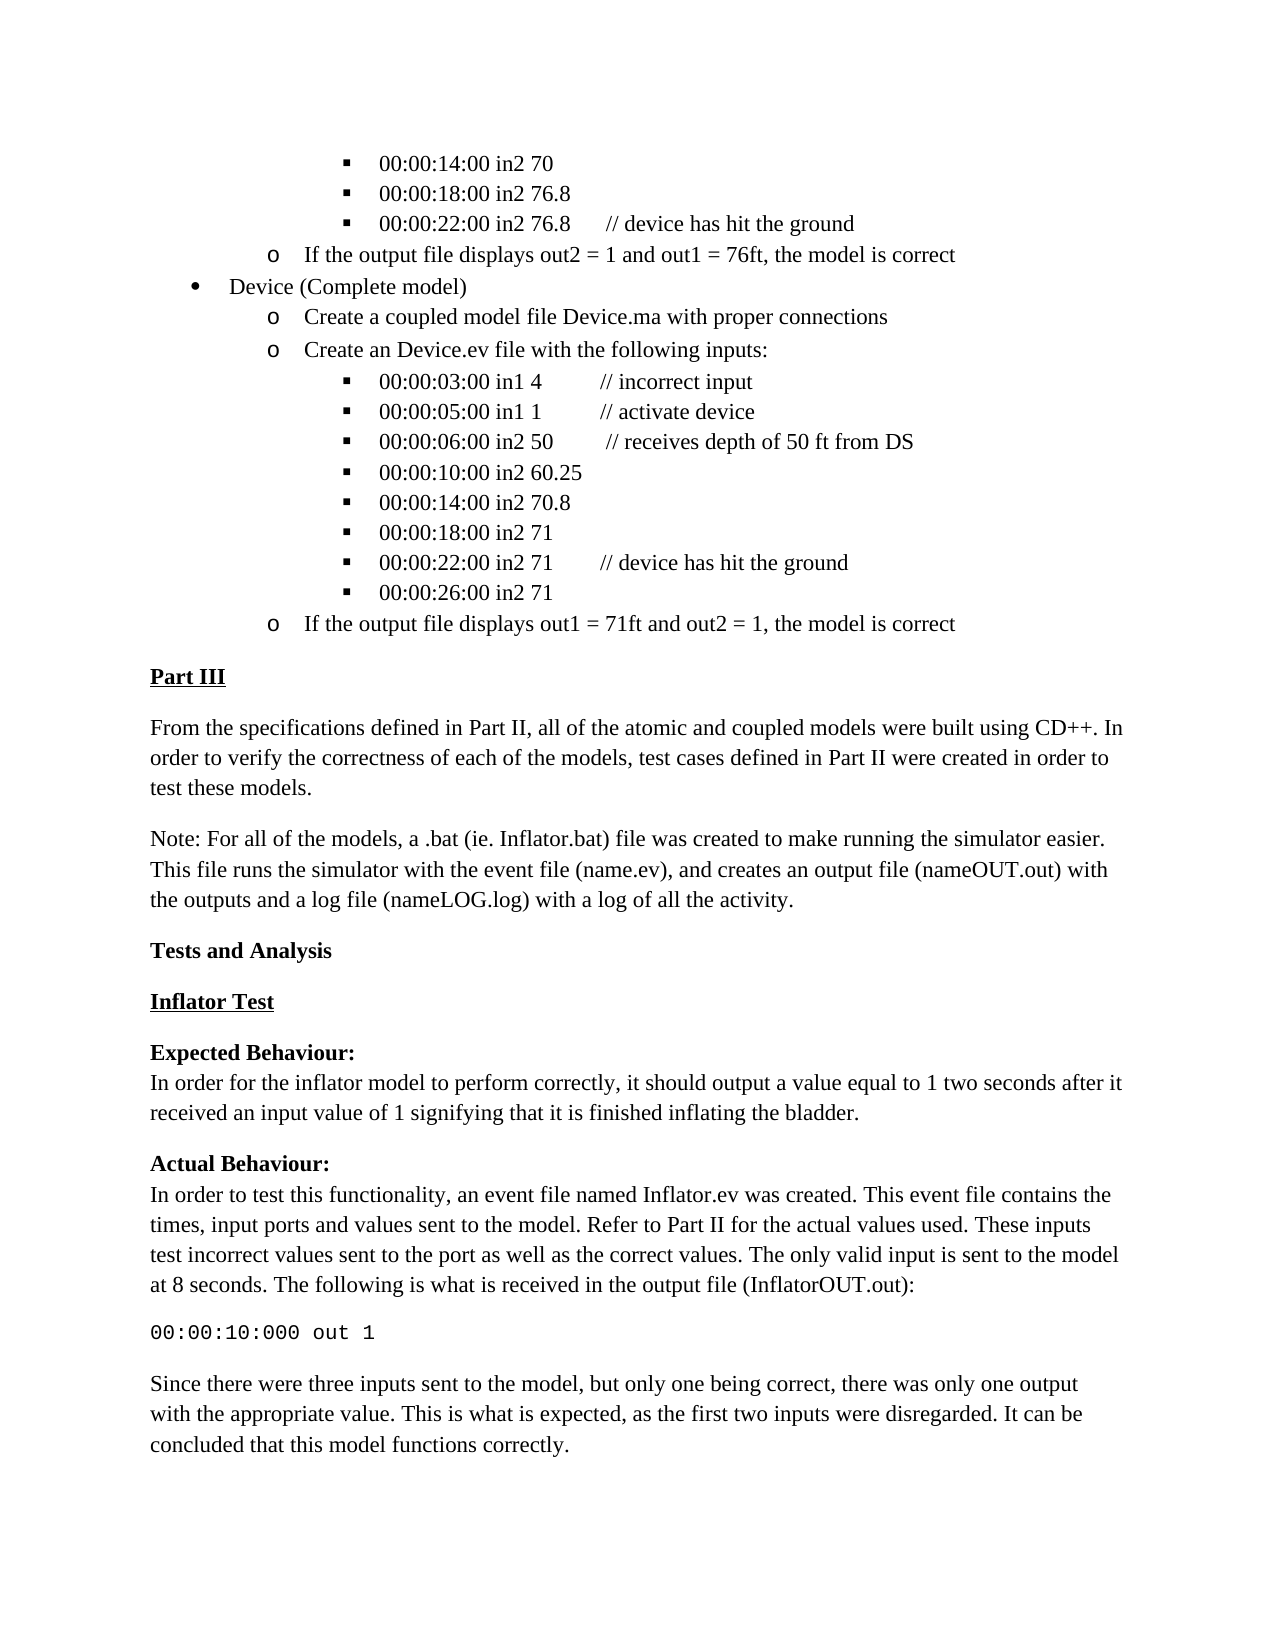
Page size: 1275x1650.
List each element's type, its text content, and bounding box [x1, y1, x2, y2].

text 00:00:10:000 out 1 [150, 1322, 1125, 1346]
list 00:00:18:00 in2 76.8 [341, 180, 1125, 207]
list 00:00:03:00 in1 4 // incorrect input [341, 368, 1125, 394]
list 00:00:22:00 in2 71 // device has hit the ground [341, 549, 1125, 576]
list 00:00:05:00 in1 1 // activate device [341, 398, 1125, 424]
text Expected Behaviour: In order for the inflator model to perform correctly, it should output a value equal to 1 two seconds after it received an input value of 1 signifying that it is finished inflating the bladder. [150, 1039, 1125, 1126]
list 00:00:06:00 in2 50 // receives depth of 50 ft from DS [341, 428, 1125, 455]
text Actual Behaviour: In order to test this functionality, an event file named Inflator.ev was created. This event file contains the times, input ports and values sent to the model. Refer to Part II for the actual values used. These inputs test incorrect values sent to the port as well as the correct values. The only valid input is sent to the model at 8 seconds. The following is what is received in the output file (InflatorOUT.out): [150, 1150, 1125, 1298]
list 00:00:18:00 in2 71 [341, 519, 1125, 545]
text Note: For all of the models, a .bat (ie. Inflator.bat) file was created to make running the simulator easier. This file runs the simulator with the event file (name.ev), and creates an output file (nameOUT.out) with the outputs and a log file (nameLOG.log) with a log of all the activity. [150, 825, 1125, 912]
list Create a coupled model file Device.ma with proper connections [266, 303, 1125, 331]
text Inflator Test [150, 988, 1125, 1014]
text Tests and Analysis [150, 937, 1125, 963]
list If the output file displays out2 = 1 and out1 = 76ft, the model is correct [266, 241, 1125, 269]
text From the specifications defined in Part II, all of the atomic and coupled models were built using CD++. In order to verify the correctness of each of the models, test cases defined in Part II were created in order to test these models. [150, 714, 1125, 801]
list Device (Complete model) [191, 273, 1125, 299]
list 00:00:10:00 in2 60.25 [341, 459, 1125, 485]
list 00:00:14:00 in2 70.8 [341, 489, 1125, 515]
list If the output file displays out1 = 71ft and out2 = 1, the model is correct [266, 610, 1125, 638]
list 00:00:22:00 in2 76.8 // device has hit the ground [341, 210, 1125, 237]
text Part III [150, 663, 1125, 689]
list Create an Device.ev file with the following inputs: [266, 336, 1125, 364]
text Since there were three inputs sent to the model, but only one being correct, there was only one output with the appropriate value. This is what is expected, as the first two inputs were disregarded. It can be concluded that this model functions correctly. [150, 1370, 1125, 1457]
list 00:00:14:00 in2 70 [341, 150, 1125, 176]
list 00:00:26:00 in2 71 [341, 579, 1125, 606]
